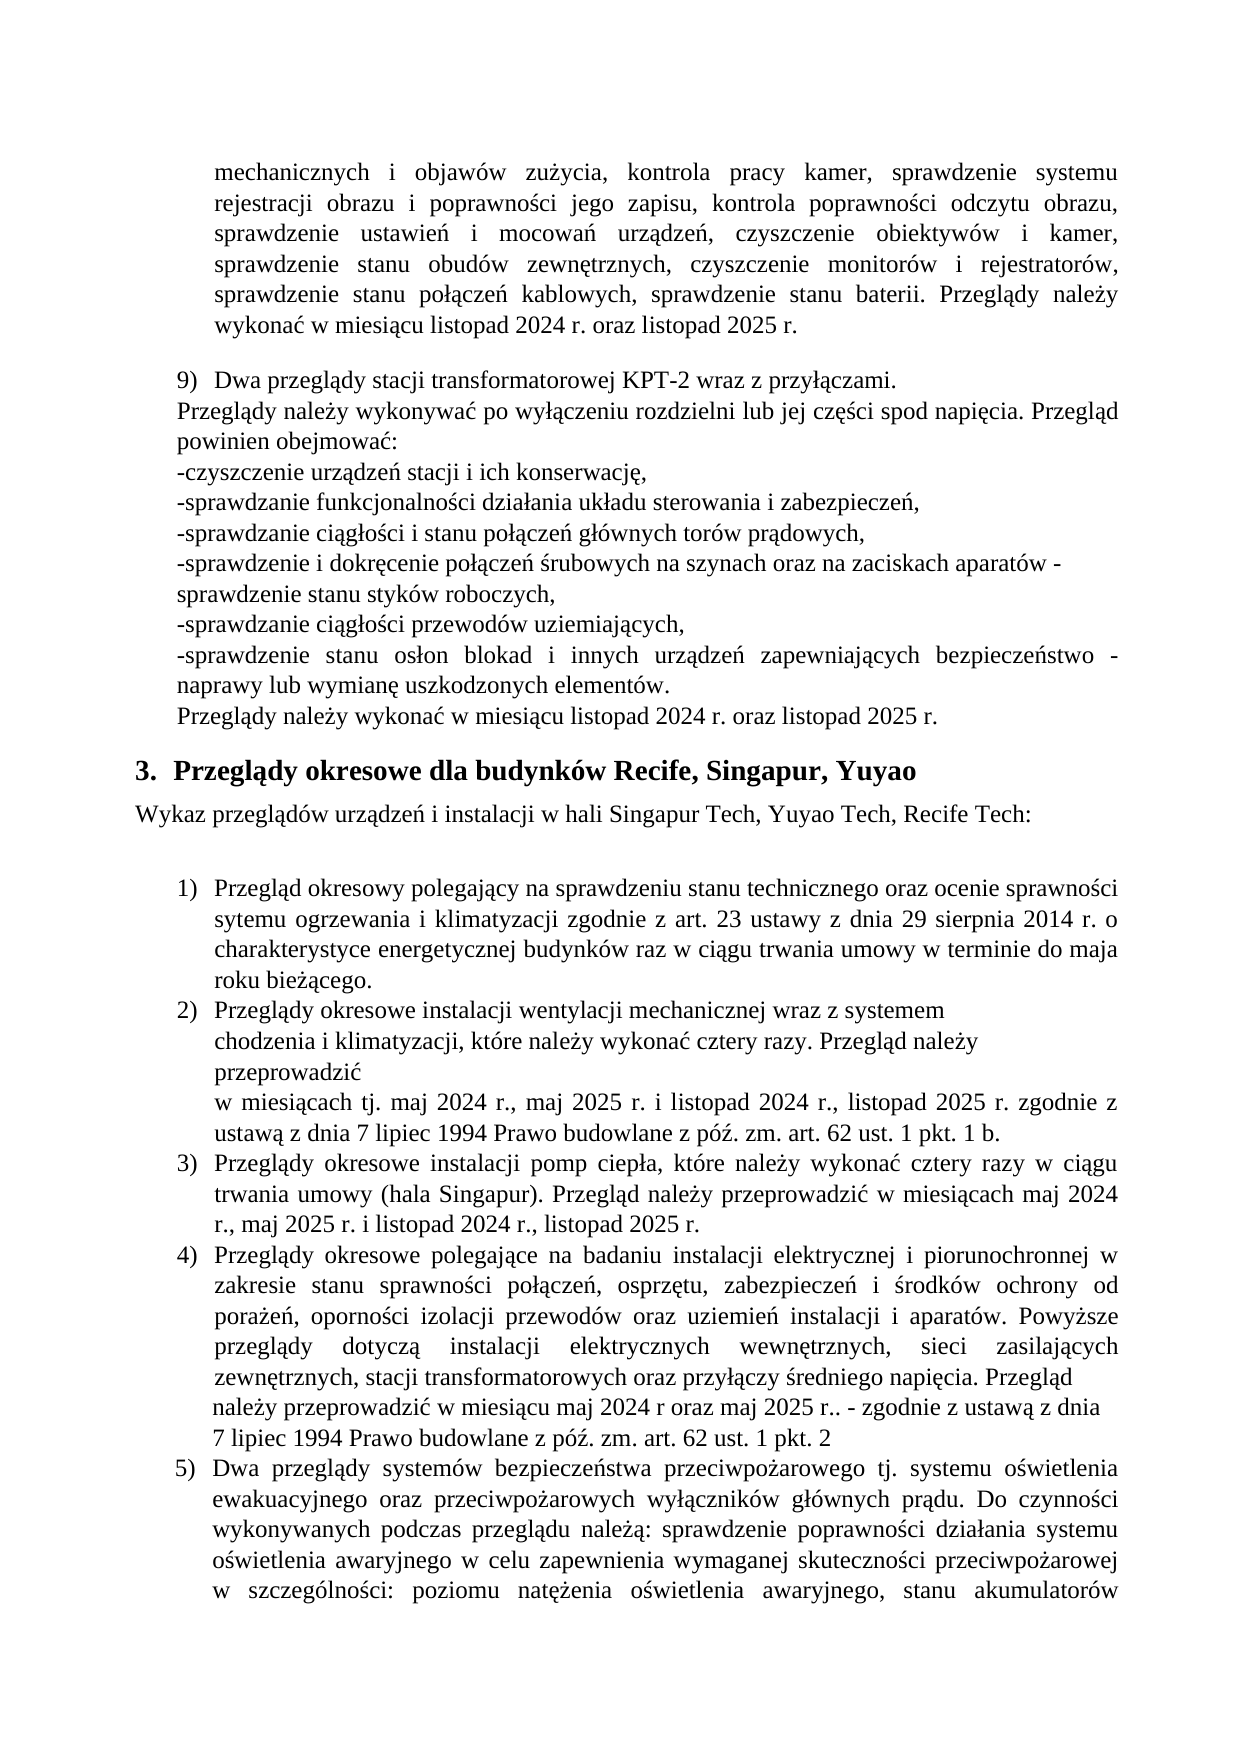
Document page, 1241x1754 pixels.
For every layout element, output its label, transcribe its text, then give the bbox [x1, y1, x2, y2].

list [174, 1452, 1119, 1605]
text -sprawdzenie i dokręcenie połączeń śrubowych na szynach oraz na zaciskach aparatów -sprawdzenie stanu styków roboczych, [177, 547, 1119, 608]
list Przegląd okresowy polegający na sprawdzeniu stanu technicznego oraz ocenie sprawności sytemu ogrzewania i klimatyzacji zgodnie z art. 23 ustawy z dnia 29 sierpnia 2014 r. o charakterystyce energetycznej budynków raz w ciągu trwania umowy w terminie do maja roku bieżącego. [177, 872, 1119, 994]
list Dwa przeglądy stacji transformatorowej KPT-2 wraz z przyłączami. [177, 364, 1119, 395]
text w miesiącach tj. maj 2024 r., maj 2025 r. i listopad 2024 r., listopad 2025 r. zgodnie z ustawą z dnia 7 lipiec 1994 Prawo budowlane z póź. zm. art. 62 ust. 1 pkt. 1 b. [214, 1086, 1119, 1147]
text -sprawdzanie ciągłości i stanu połączeń głównych torów prądowych, [177, 517, 1119, 547]
text należy przeprowadzić w miesiącu maj 2024 r oraz maj 2025 r.. - zgodnie z ustawą z dnia 7 lipiec 1994 Prawo budowlane z póź. zm. art. 62 ust. 1 pkt. 2 [212, 1391, 1119, 1452]
text Przeglądy należy wykonywać po wyłączeniu rozdzielni lub jej części spod napięcia. Przegląd powinien obejmować: [177, 395, 1119, 456]
list Przeglądy okresowe dla budynków Recife, Singapur, Yuyao [135, 757, 1119, 786]
text -czyszczenie urządzeń stacji i ich konserwację, [177, 456, 1119, 486]
text Przeglądy należy wykonać w miesiącu listopad 2024 r. oraz listopad 2025 r. [177, 700, 1119, 731]
list Przeglądy okresowe instalacji pomp ciepła, które należy wykonać cztery razy w ciągu trwania umowy (hala Singapur). Przegląd należy przeprowadzić w miesiącach maj 2024 r., maj 2025 r. i listopad 2024 r., listopad 2025 r. [177, 1147, 1119, 1239]
text -sprawdzanie ciągłości przewodów uziemiających, [177, 608, 1119, 639]
list Przeglądy okresowe polegające na badaniu instalacji elektrycznej i piorunochronnej w zakresie stanu sprawności połączeń, osprzętu, zabezpieczeń i środków ochrony od porażeń, oporności izolacji przewodów oraz uziemień instalacji i aparatów. Powyższe przeglądy dotyczą instalacji elektrycznych wewnętrznych, sieci zasilających zewnętrznych, stacji transformatorowych oraz przyłączy średniego napięcia. Przegląd [177, 1239, 1119, 1391]
text Wykaz przeglądów urządzeń i instalacji w hali Singapur Tech, Yuyao Tech, Recife Tech: [135, 802, 1119, 827]
text -sprawdzenie stanu osłon blokad i innych urządzeń zapewniających bezpieczeństwo - naprawy lub wymianę uszkodzonych elementów. [177, 639, 1119, 700]
list Przeglądy okresowe instalacji wentylacji mechanicznej wraz z systemem chodzenia i klimatyzacji, które należy wykonać cztery razy. Przegląd należy przeprowadzić [177, 994, 1050, 1086]
text -sprawdzanie funkcjonalności działania układu sterowania i zabezpieczeń, [177, 486, 1119, 517]
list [177, 156, 1119, 339]
